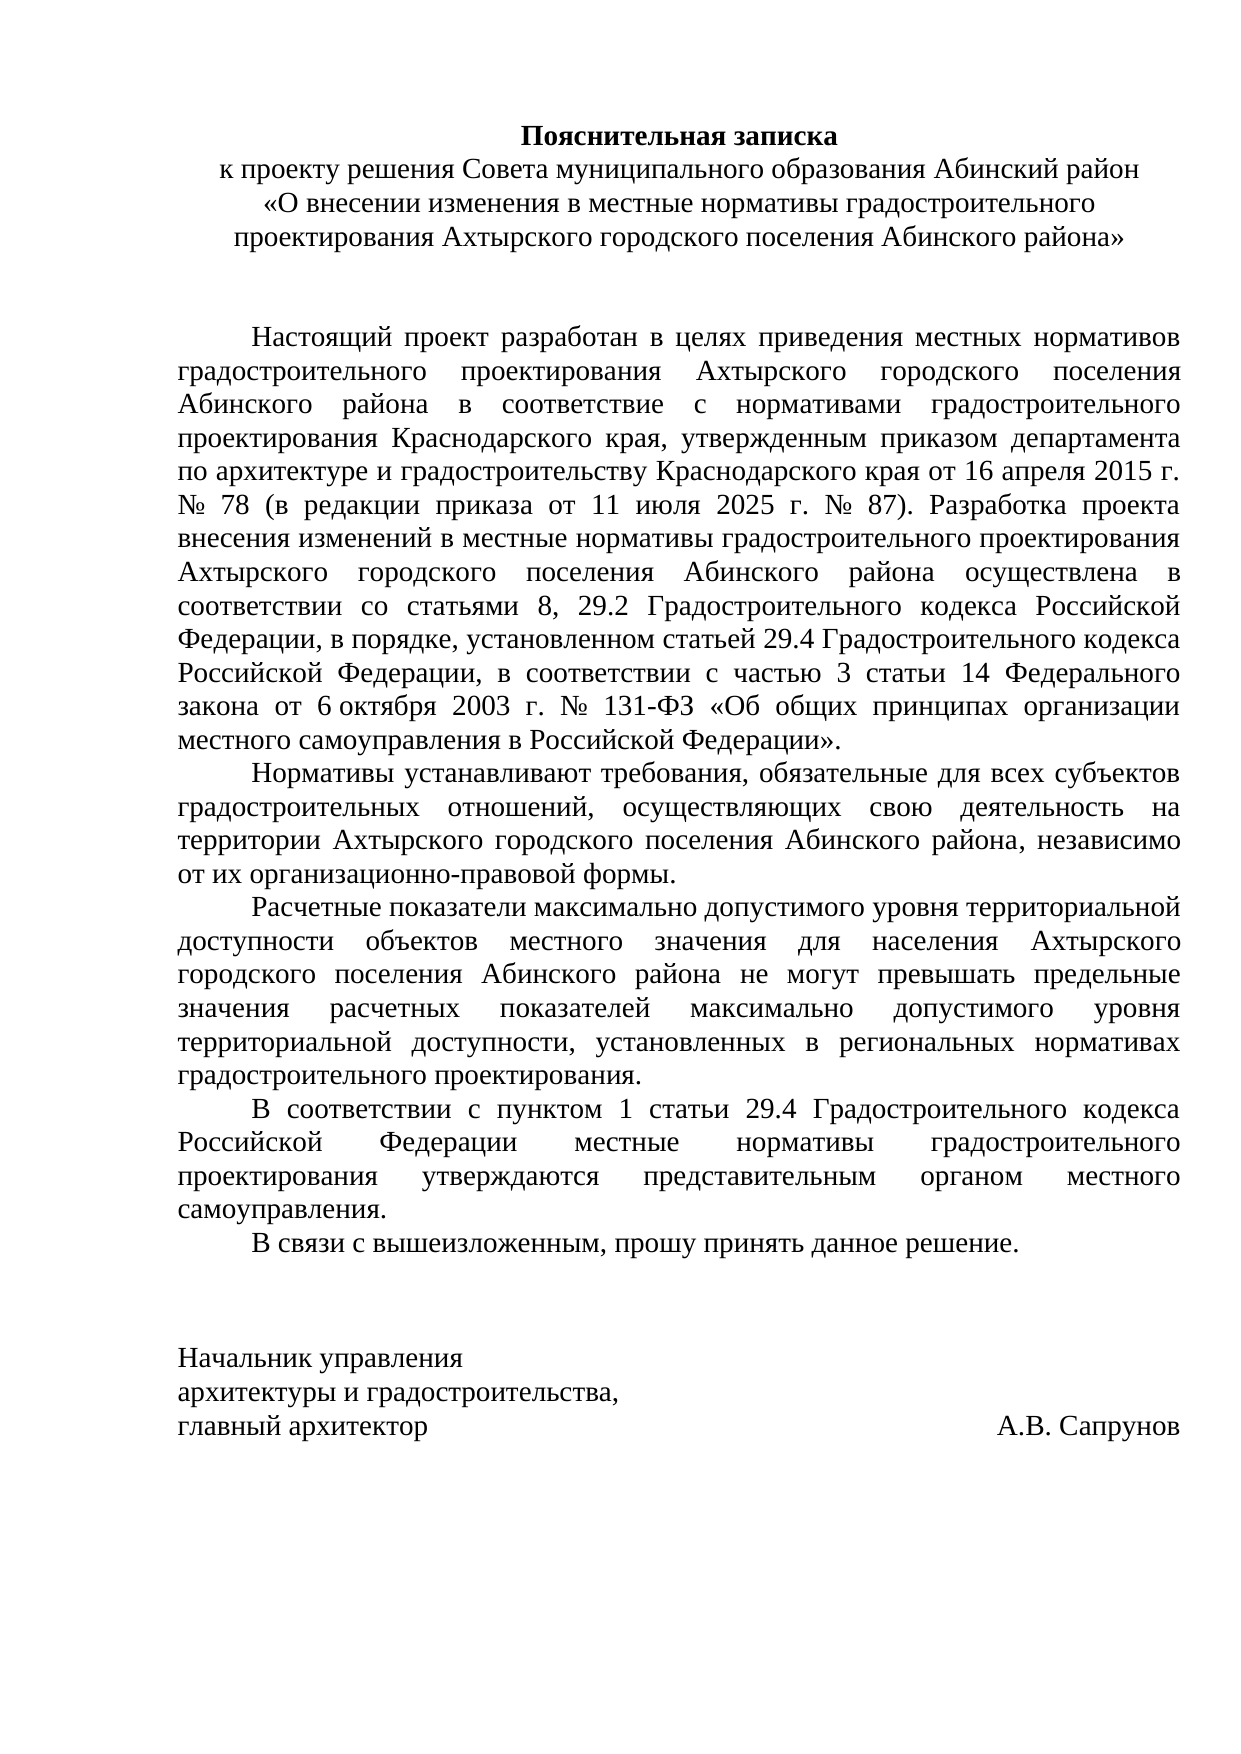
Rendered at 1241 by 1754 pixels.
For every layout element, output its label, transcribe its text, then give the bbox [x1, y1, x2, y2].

text главный архитектор А.В. Сапрунов [177, 1408, 1181, 1441]
text Расчетные показатели максимально допустимого уровня территориальной доступности объектов местного значения для населения Ахтырского городского поселения Абинского района не могут превышать предельные значения расчетных показателей максимально допустимого уровня территориальной доступности, установленных в региональных нормативах градостроительного проектирования. [177, 889, 1181, 1091]
subtitle Нормативы устанавливают требования, обязательные для всех субъектов градостроительных отношений, осуществляющих свою деятельность на территории Ахтырского городского поселения Абинского района, независимо от их организационно-правовой формы. [177, 755, 1181, 889]
subtitle «О внесении изменения в местные нормативы градостроительного проектирования Ахтырского городского поселения Абинского района» [177, 185, 1181, 252]
subtitle Настоящий проект разработан в целях приведения местных нормативов градостроительного проектирования Ахтырского городского поселения Абинского района в соответствие с нормативами градостроительного проектирования Краснодарского края, утвержденным приказом департамента по архитектуре и градостроительству Краснодарского края от 16 апреля 2015 г. № 78 (в редакции приказа от 11 июля 2025 г. № 87). Разработка проекта внесения изменений в местные нормативы градостроительного проектирования Ахтырского городского поселения Абинского района осуществлена в соответствии со статьями 8, 29.2 Градостроительного кодекса Российской Федерации, в порядке, установленном статьей 29.4 Градостроительного кодекса Российской Федерации, в соответствии с частью 3 статьи 14 Федерального закона от 6 октября 2003 г. № 131-ФЗ «Об общих принципах организации местного самоуправления в Российской Федерации». [177, 319, 1181, 755]
text к проекту решения Совета муниципального образования Абинский район [177, 152, 1181, 185]
text Начальник управления [177, 1341, 1181, 1374]
text В связи с вышеизложенным, прошу принять данное решение. [177, 1225, 1181, 1258]
text архитектуры и градостроительства, [177, 1374, 1181, 1408]
text Пояснительная записка [177, 118, 1181, 152]
text В соответствии с пунктом 1 статьи 29.4 Градостроительного кодекса Российской Федерации местные нормативы градостроительного проектирования утверждаются представительным органом местного самоуправления. [177, 1091, 1181, 1225]
